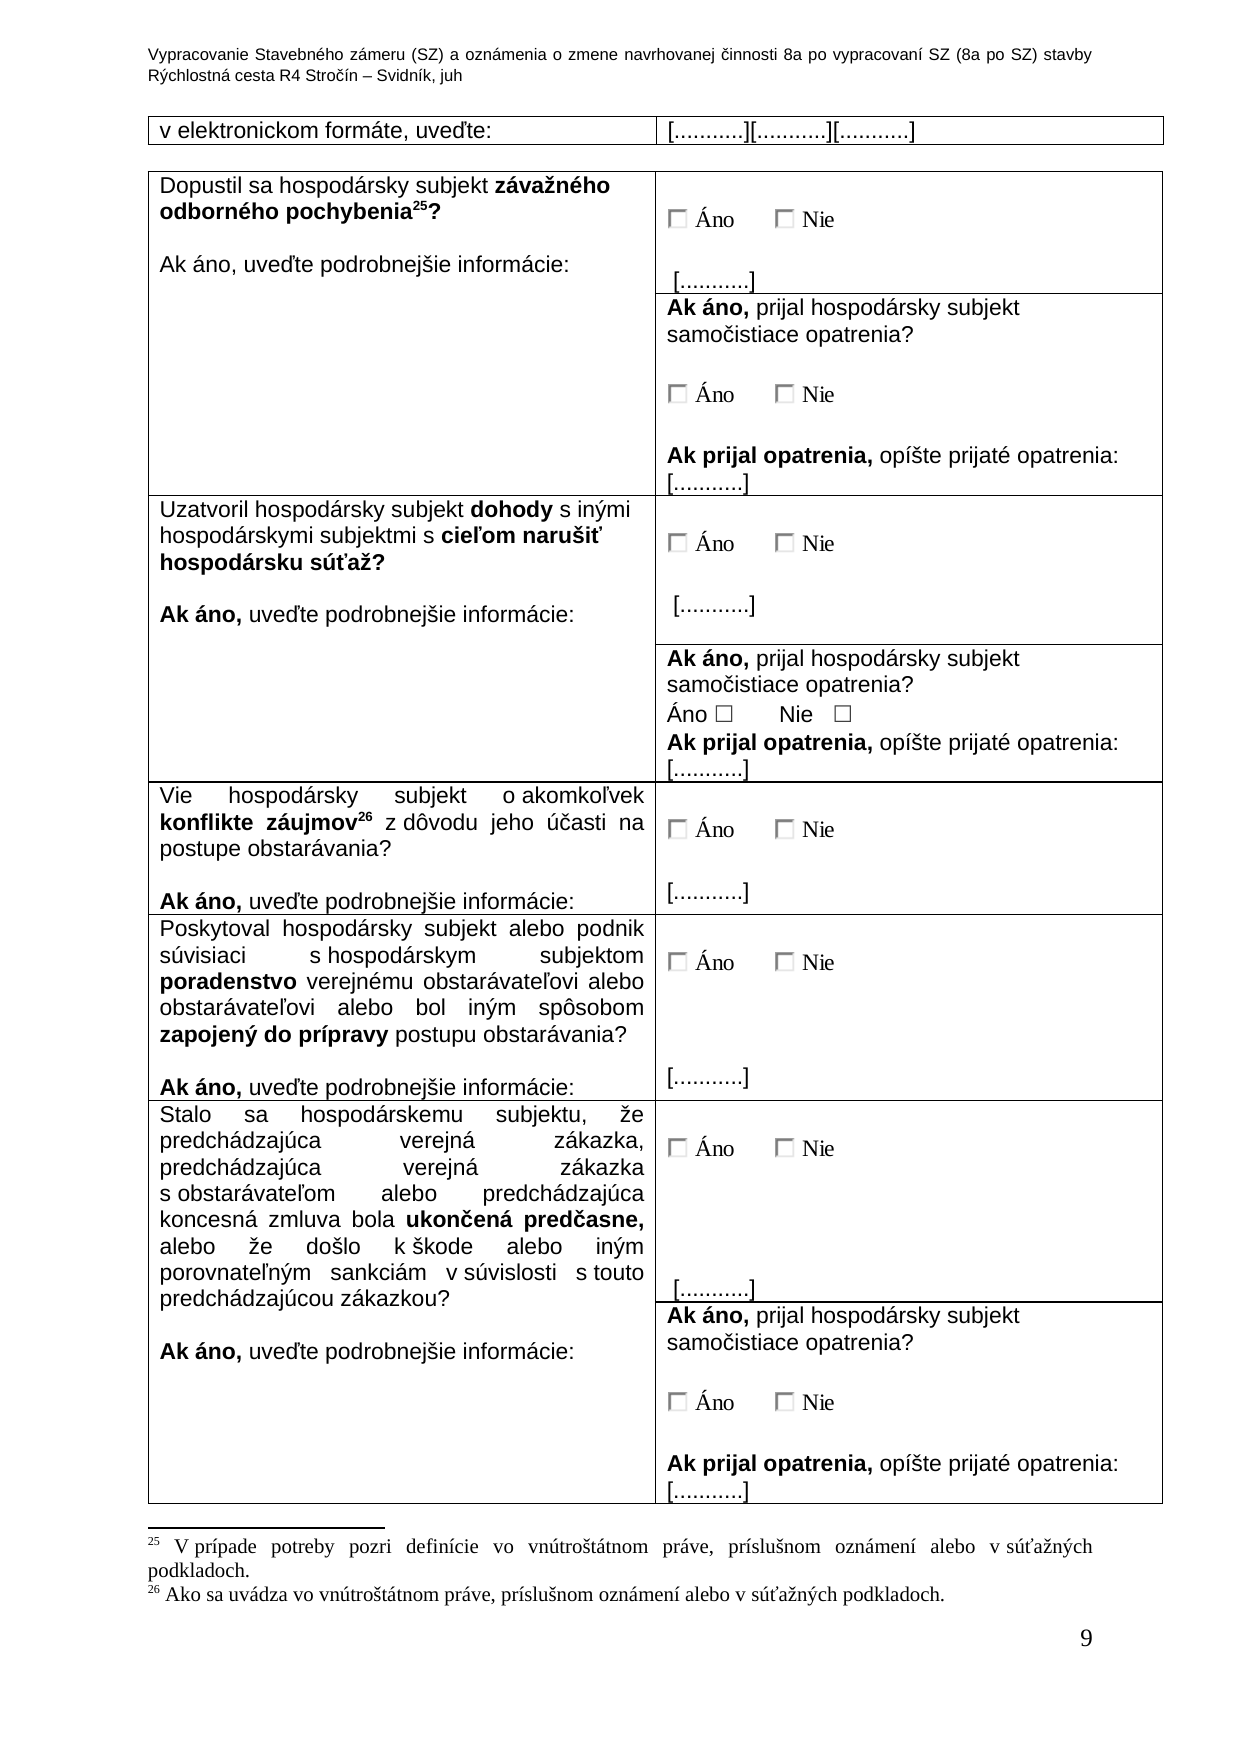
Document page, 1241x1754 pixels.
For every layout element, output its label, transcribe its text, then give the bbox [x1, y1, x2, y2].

table_cell [...........] [656, 783, 1162, 914]
table_cell Ak áno, prijal hospodársky subjekt samočistiace opatrenia? Ak prijal opatrenia, opíšte prijaté opatrenia: [...........] [656, 294, 1162, 495]
table_cell [...........] [656, 496, 1162, 644]
table_cell Ak áno, prijal hospodársky subjekt samočistiace opatrenia? Ak prijal opatrenia, opíšte prijaté opatrenia: [...........] [656, 1303, 1162, 1503]
table_cell Stalo sa hospodárskemu subjektu, že predchádzajúca verejná zákazka, predchádzajúca verejná zákazka s obstarávateľom alebo predchádzajúca koncesná zmluva bola ukončená predčasne, alebo že došlo k škode alebo iným porovnateľným sankciám v súvislosti s touto predchádzajúcou zákazkou? Ak áno, uveďte podrobnejšie informácie: [149, 1101, 655, 1503]
table_cell Ak áno, prijal hospodársky subjekt samočistiace opatrenia? Áno ☐ Nie ☐ Ak prijal opatrenia, opíšte prijaté opatrenia: [...........] [656, 645, 1162, 781]
table_cell Uzatvoril hospodársky subjekt dohody s inými hospodárskymi subjektmi s cieľom narušiť hospodársku súťaž? Ak áno, uveďte podrobnejšie informácie: [149, 496, 655, 781]
table_header [...........] [656, 172, 1162, 293]
table_header Dopustil sa hospodársky subjekt závažného odborného pochybenia? Ak áno, uveďte podrobnejšie informácie: [149, 172, 655, 495]
table_cell Vie hospodársky subjekt o akomkoľvek konflikte záujmov z dôvodu jeho účasti na postupe obstarávania? Ak áno, uveďte podrobnejšie informácie: [149, 783, 655, 914]
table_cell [657, 117, 1163, 143]
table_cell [149, 117, 656, 143]
table_cell [...........] [656, 1101, 1162, 1301]
table_cell [...........] [656, 915, 1162, 1100]
table_cell Poskytoval hospodársky subjekt alebo podnik súvisiaci s hospodárskym subjektom poradenstvo verejnému obstarávateľovi alebo obstarávateľovi alebo bol iným spôsobom zapojený do prípravy postupu obstarávania? Ak áno, uveďte podrobnejšie informácie: [149, 915, 655, 1100]
